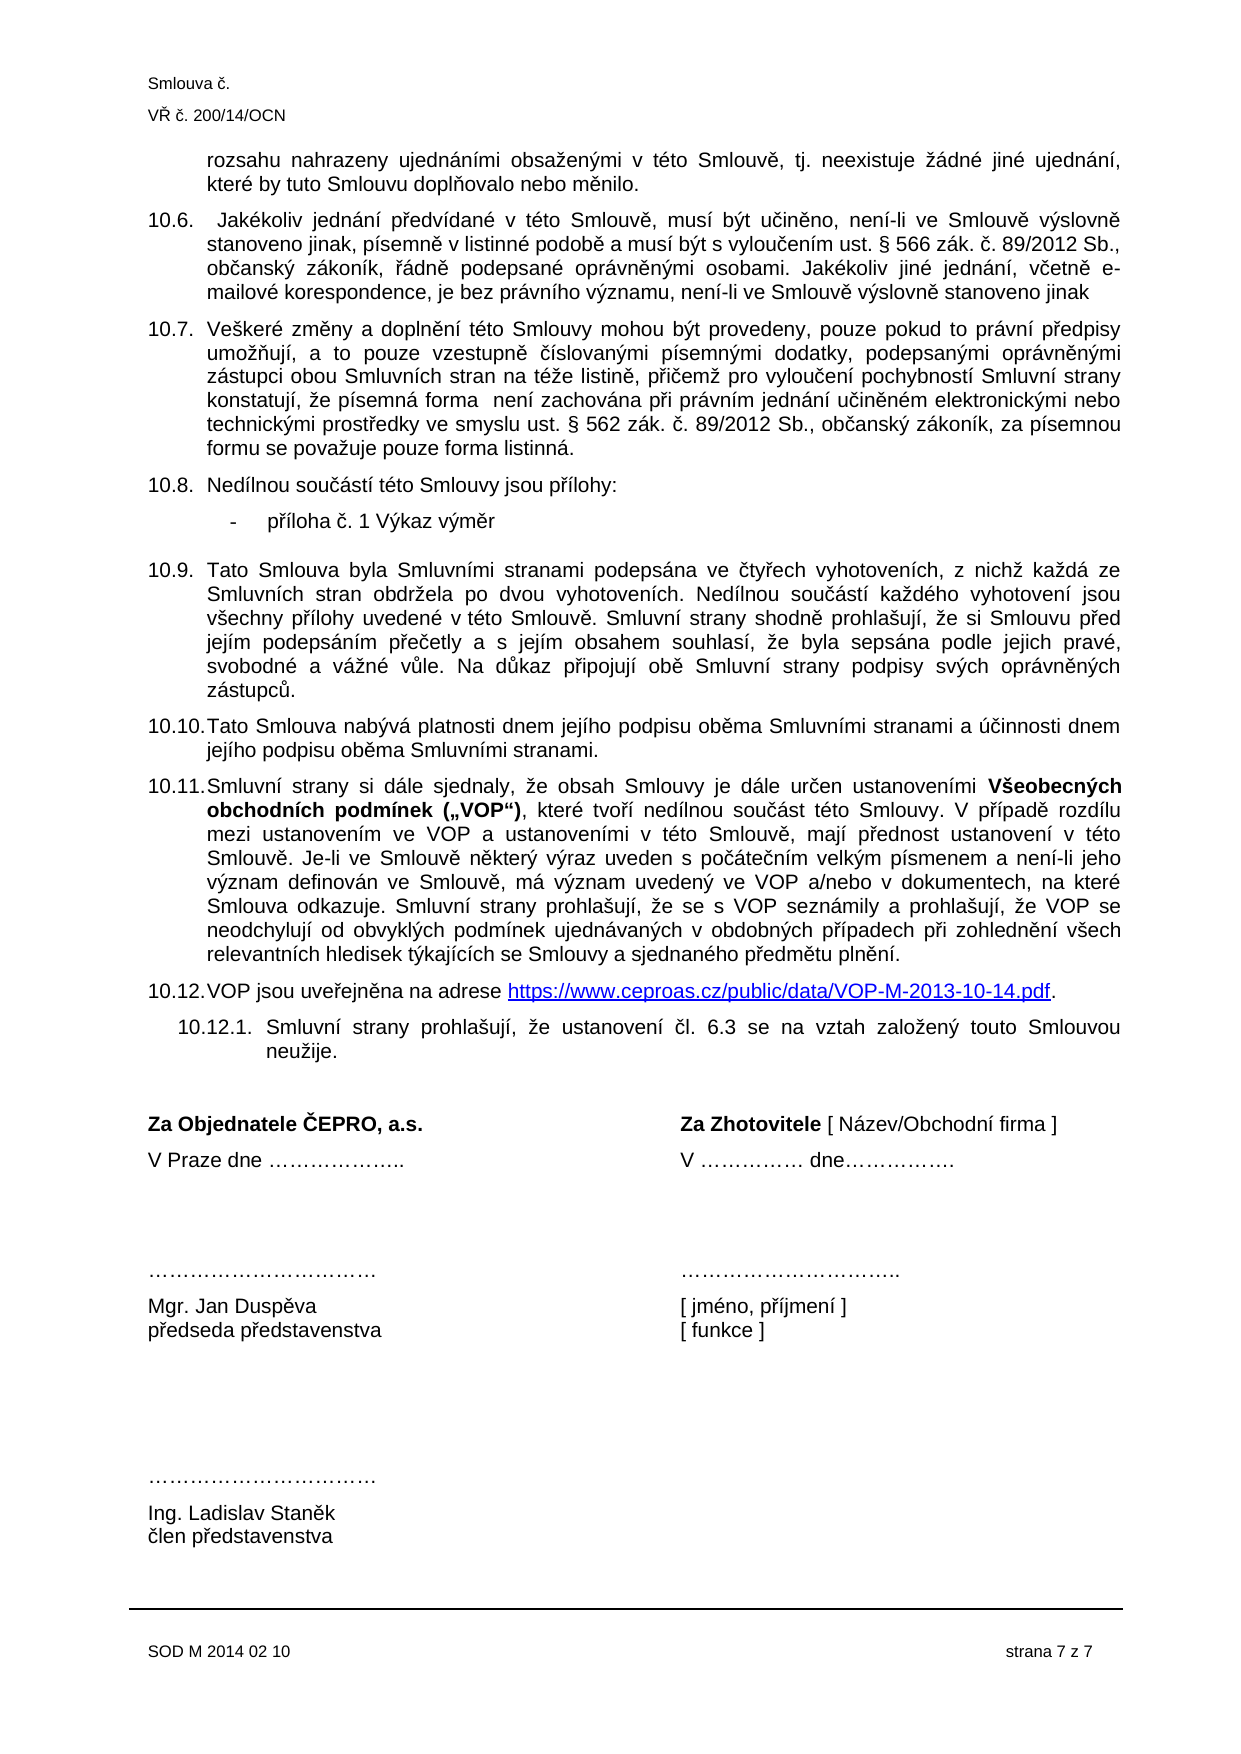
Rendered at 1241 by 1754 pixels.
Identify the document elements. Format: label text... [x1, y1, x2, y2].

text Smluvní strany prohlašují, že ustanovení čl. 6.3 se na vztah založený touto Smlouvou neužije. [177, 1015, 1122, 1063]
text Za Objednatele ČEPRO, a.s. Za Zhotovitele [ Název/Obchodní firma ] [148, 1112, 1122, 1136]
text VOP jsou uveřejněna na adrese https://www.ceproas.cz/public/data/VOP-M-2013-10-14.pdf. [148, 978, 1122, 1002]
text …………………………… [148, 1464, 1122, 1488]
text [148, 148, 1122, 196]
text Tato Smlouva byla Smluvními stranami podepsána ve čtyřech vyhotoveních, z nichž každá ze Smluvních stran obdržela po dvou vyhotoveních. Nedílnou součástí každého vyhotovení jsou všechny přílohy uvedené v této Smlouvě. Smluvní strany shodně prohlašují, že si Smlouvu před jejím podepsáním přečetly a s jejím obsahem souhlasí, že byla sepsána podle jejich pravé, svobodné a vážné vůle. Na důkaz připojují obě Smluvní strany podpisy svých oprávněných zástupců. [148, 558, 1122, 701]
text Nedílnou součástí této Smlouvy jsou přílohy: [148, 473, 1122, 497]
text …………………………… ………………………….. [148, 1258, 1122, 1282]
text Smluvní strany si dále sjednaly, že obsah Smlouvy je dále určen ustanoveními Všeobecných obchodních podmínek („VOP“), které tvoří nedílnou součást této Smlouvy. V případě rozdílu mezi ustanovením ve VOP a ustanoveními v této Smlouvě, mají přednost ustanovení v této Smlouvě. Je-li ve Smlouvě některý výraz uveden s počátečním velkým písmenem a není-li jeho význam definován ve Smlouvě, má význam uvedený ve VOP a/nebo v dokumentech, na které Smlouva odkazuje. Smluvní strany prohlašují, že se s VOP seznámily a prohlašují, že VOP se neodchylují od obvyklých podmínek ujednávaných v obdobných případech při zohlednění všech relevantních hledisek týkajících se Smlouvy a sjednaného předmětu plnění. [148, 774, 1122, 966]
text V Praze dne ……………….. V …………… dne……………. [148, 1148, 1122, 1172]
text Mgr. Jan Duspěva [ jméno, příjmení ] [148, 1294, 1122, 1318]
text Veškeré změny a doplnění této Smlouvy mohou být provedeny, pouze pokud to právní předpisy umožňují, a to pouze vzestupně číslovanými písemnými dodatky, podepsanými oprávněnými zástupci obou Smluvních stran na téže listině, přičemž pro vyloučení pochybností Smluvní strany konstatují, že písemná forma není zachována při právním jednání učiněném elektronickými nebo technickými prostředky ve smyslu ust. § 562 zák. č. 89/2012 Sb., občanský zákoník, za písemnou formu se považuje pouze forma listinná. [148, 316, 1122, 460]
text Jakékoliv jednání předvídané v této Smlouvě, musí být učiněno, není-li ve Smlouvě výslovně stanoveno jinak, písemně v listinné podobě a musí být s vyloučením ust. § 566 zák. č. 89/2012 Sb., občanský zákoník, řádně podepsané oprávněnými osobami. Jakékoliv jiné jednání, včetně e-mailové korespondence, je bez právního významu, není-li ve Smlouvě výslovně stanoveno jinak [148, 208, 1122, 304]
text člen představenstva [148, 1524, 1122, 1548]
text předseda představenstva [ funkce ] [148, 1318, 1122, 1342]
text Tato Smlouva nabývá platnosti dnem jejího podpisu oběma Smluvními stranami a účinnosti dnem jejího podpisu oběma Smluvními stranami. [148, 714, 1122, 762]
text Ing. Ladislav Staněk [148, 1500, 1122, 1524]
list příloha č. 1 Výkaz výměr [229, 509, 1122, 533]
